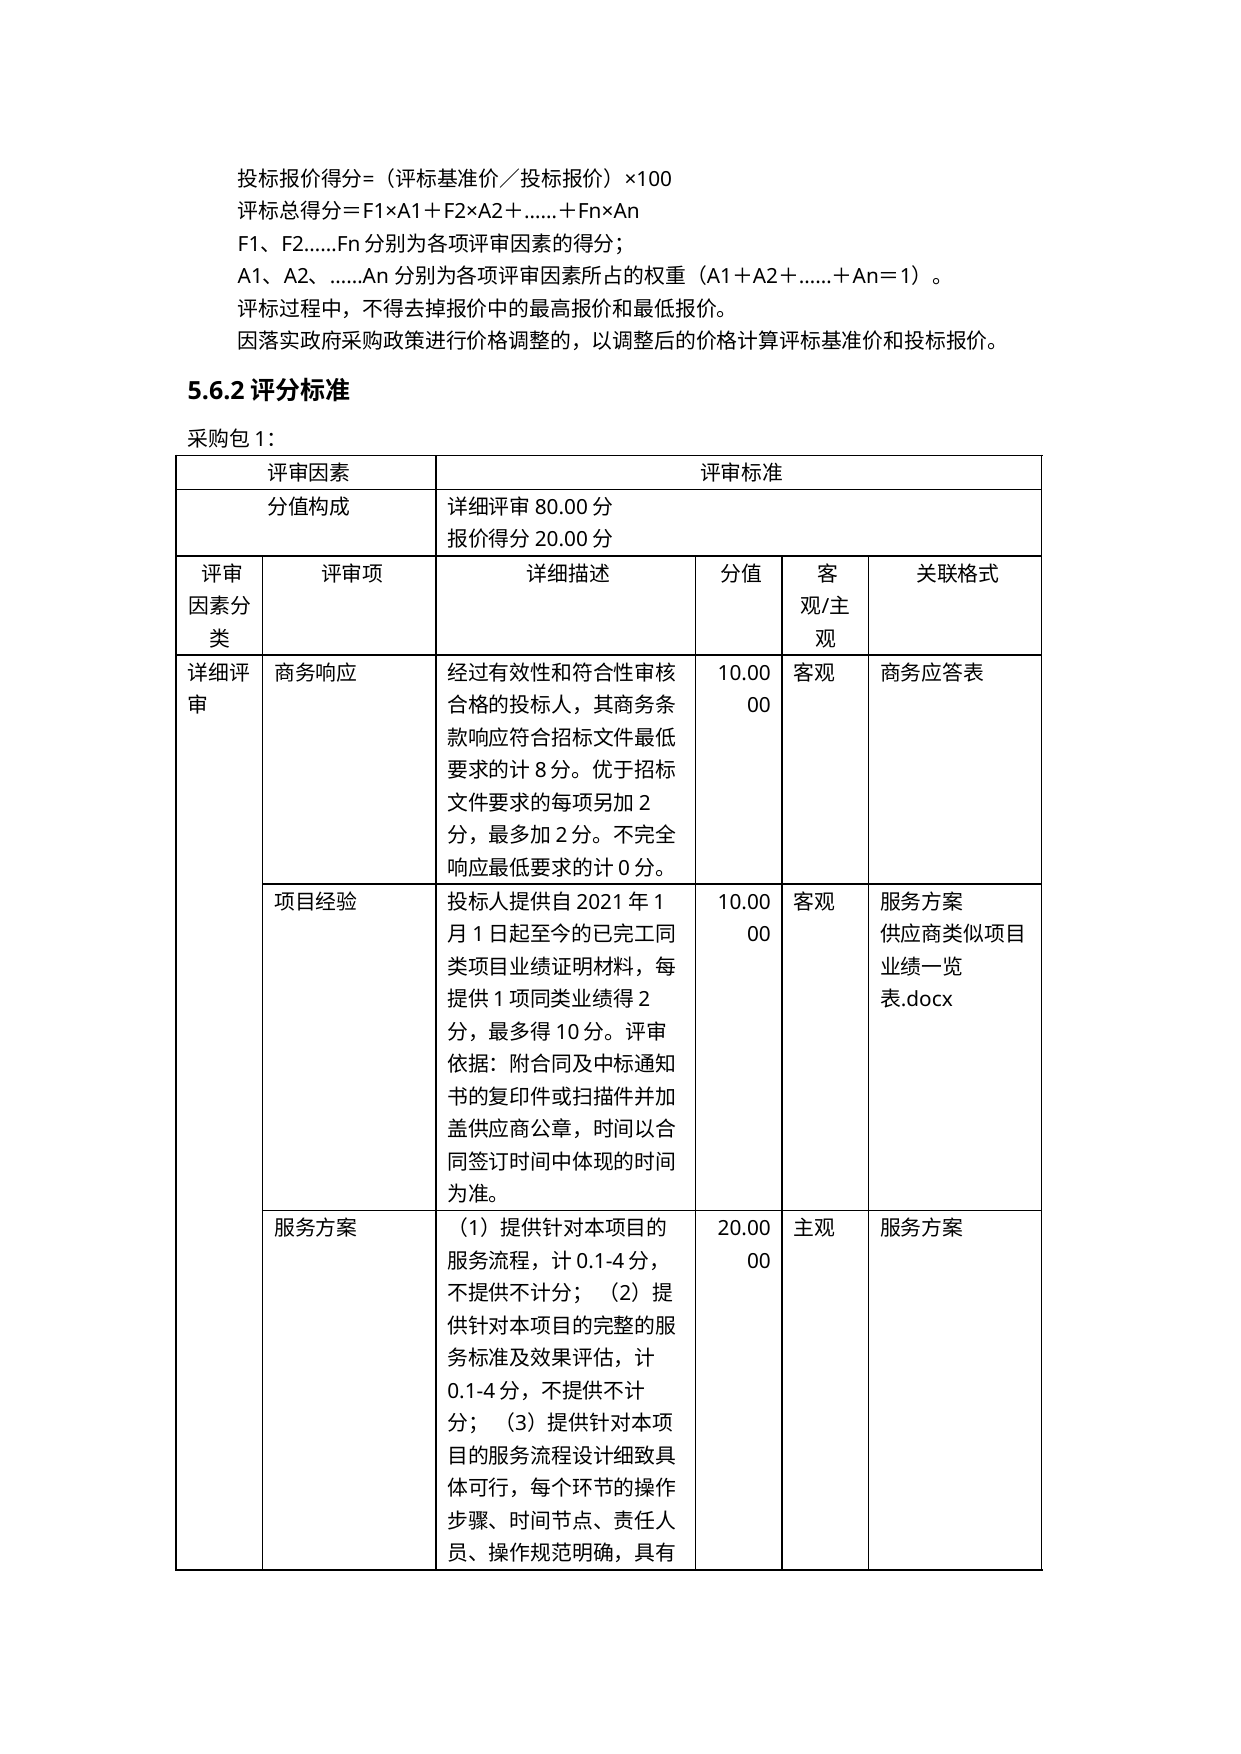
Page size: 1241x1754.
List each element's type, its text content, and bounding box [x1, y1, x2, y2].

table_cell 详细描述 [437, 557, 695, 654]
table_cell 服务方案 [263, 1211, 435, 1569]
text 采购包1： [187, 422, 1053, 454]
text A1、A2、……An 分别为各项评审因素所占的权重（A1＋A2＋……＋An＝1）。 [187, 259, 1053, 292]
table_header 评审标准 [437, 456, 1041, 488]
text 5.6.2评分标准 [187, 357, 1053, 422]
table_cell 客观/主观 [783, 557, 868, 654]
table_header 评审因素 [177, 456, 435, 488]
text 因落实政府采购政策进行价格调整的，以调整后的价格计算评标基准价和投标报价。 [187, 324, 1053, 357]
table_cell 20.0000 [696, 1211, 781, 1569]
table_cell 商务应答表 [869, 656, 1041, 883]
table_cell 详细评审 [177, 656, 262, 1569]
table_cell 关联格式 [869, 557, 1041, 654]
table_cell 项目经验 [263, 885, 435, 1210]
table_cell 商务响应 [263, 656, 435, 883]
table_cell 评审因素分类 [177, 557, 262, 654]
text F1、F2……Fn分别为各项评审因素的得分； [187, 227, 1053, 259]
table_cell 评审项 [263, 557, 435, 654]
table_cell 服务方案 供应商类似项目业绩一览表.docx [869, 885, 1041, 1210]
table_cell 经过有效性和符合性审核合格的投标人，其商务条款响应符合招标文件最低要求的计8分。优于招标文件要求的每项另加2分，最多加2分。不完全响应最低要求的计0分。 [437, 656, 695, 883]
table_cell 10.0000 [696, 885, 781, 1210]
table_cell 分值构成 [177, 490, 435, 555]
table_cell 详细评审80.00分 报价得分20.00分 [437, 490, 1041, 555]
table_cell 主观 [783, 1211, 868, 1569]
table_cell 客观 [783, 656, 868, 883]
table_cell 10.0000 [696, 656, 781, 883]
table_cell 服务方案 [869, 1211, 1041, 1569]
table_cell 客观 [783, 885, 868, 1210]
text 投标报价得分=（评标基准价／投标报价）×100 [187, 162, 1053, 194]
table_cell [437, 1211, 695, 1569]
table_cell 投标人提供自2021年1月1日起至今的已完工同类项目业绩证明材料，每提供1项同类业绩得2分，最多得10分。评审依据：附合同及中标通知书的复印件或扫描件并加盖供应商公章，时间以合同签订时间中体现的时间为准。 [437, 885, 695, 1210]
text 评标过程中，不得去掉报价中的最高报价和最低报价。 [187, 292, 1053, 324]
table_cell 分值 [696, 557, 781, 654]
text 评标总得分＝F1×A1＋F2×A2＋……＋Fn×An [187, 194, 1053, 227]
